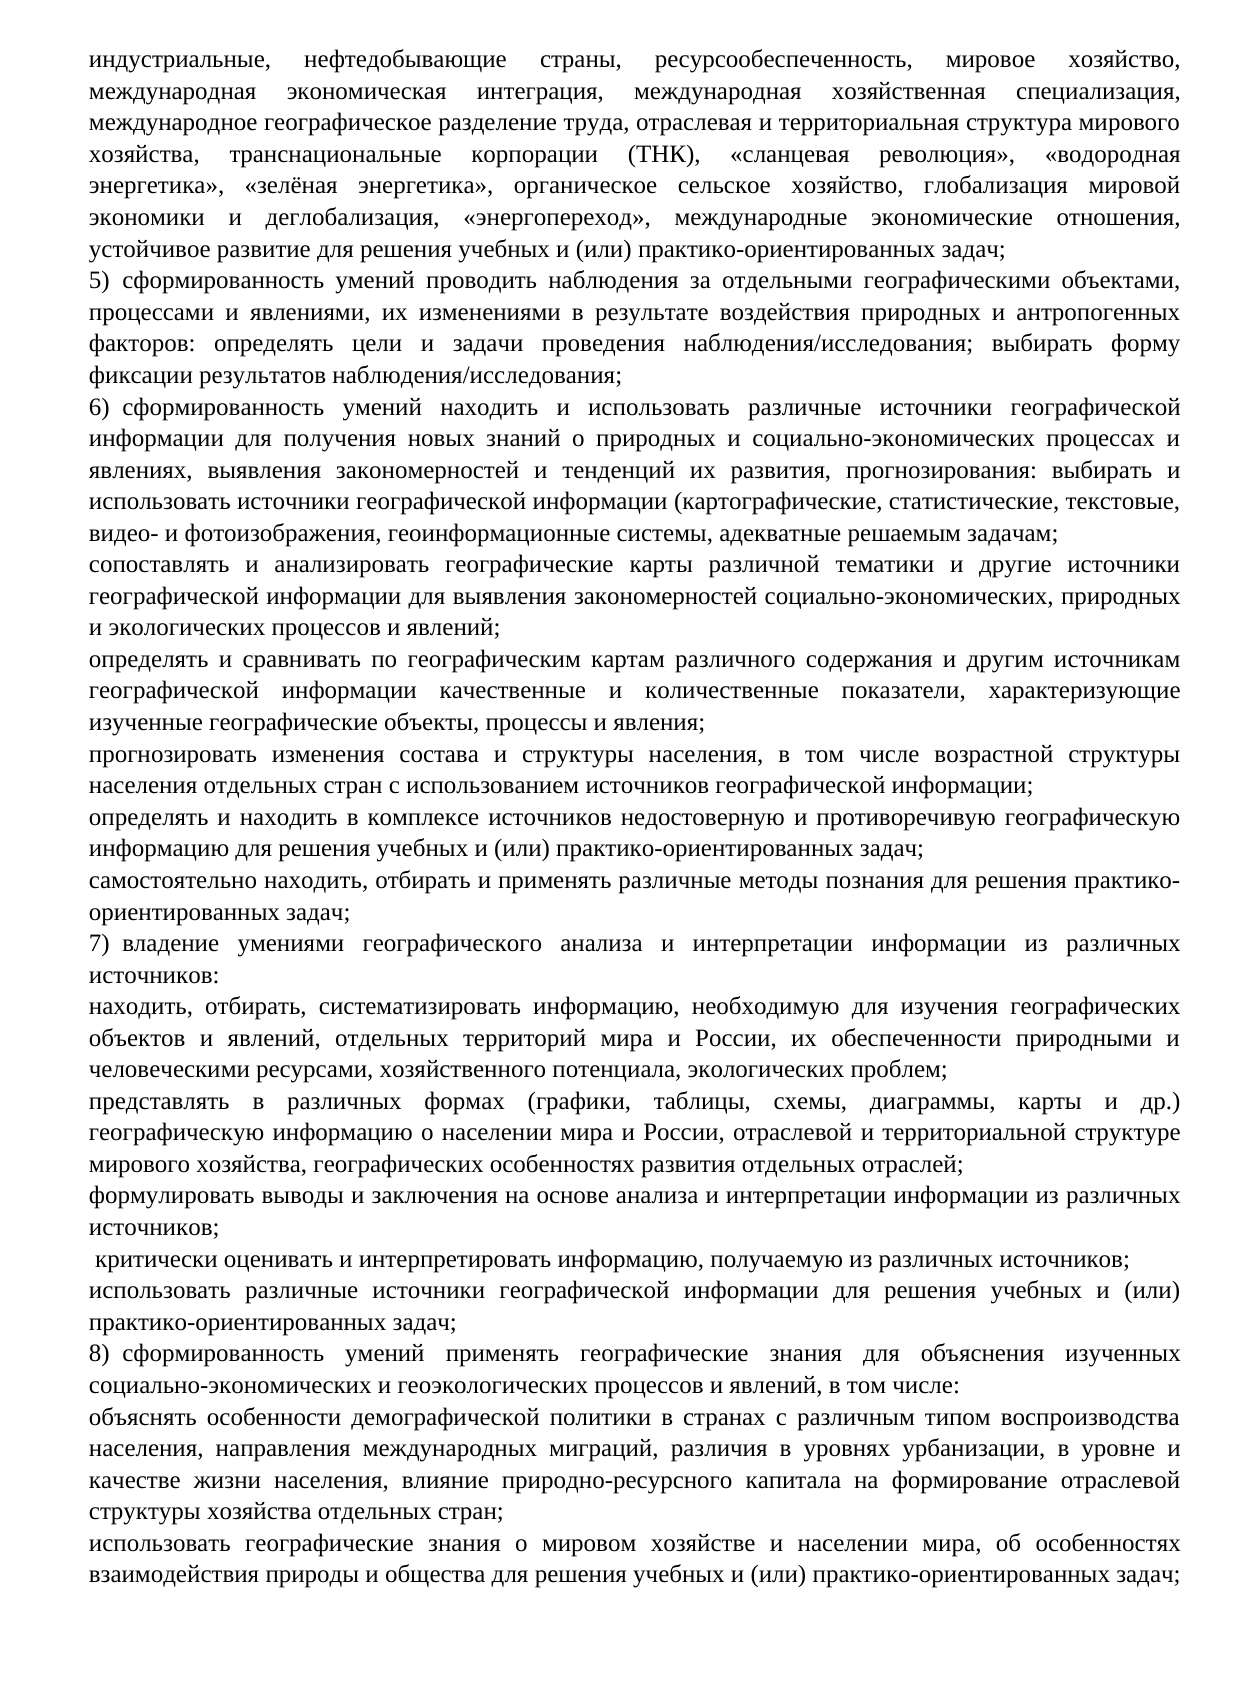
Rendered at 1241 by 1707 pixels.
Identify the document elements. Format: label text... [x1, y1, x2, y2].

text представлять в различных формах (графики, таблицы, схемы, диаграммы, карты и др.) географическую информацию о населении мира и России, отраслевой и территориальной структуре мирового хозяйства, географических особенностях развития отдельных отраслей; [89, 1086, 1181, 1178]
text использовать географические знания о мировом хозяйстве и населении мира, об особенностях взаимодействия природы и общества для решения учебных и (или) практико-ориентированных задач; [89, 1528, 1181, 1588]
text 6) сформированность умений находить и использовать различные источники географической информации для получения новых знаний о природных и социально-экономических процессах и явлениях, выявления закономерностей и тенденций их развития, прогнозирования: выбирать и использовать источники географической информации (картографические, статистические, текстовые, видео- и фотоизображения, геоинформационные системы, адекватные решаемым задачам; [89, 392, 1181, 547]
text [89, 44, 1181, 262]
text находить, отбирать, систематизировать информацию, необходимую для изучения географических объектов и явлений, отдельных территорий мира и России, их обеспеченности природными и человеческими ресурсами, хозяйственного потенциала, экологических проблем; [89, 991, 1181, 1083]
text определять и сравнивать по географическим картам различного содержания и другим источникам географической информации качественные и количественные показатели, характеризующие изученные географические объекты, процессы и явления; [89, 644, 1181, 736]
text критически оценивать и интерпретировать информацию, получаемую из различных источников; [89, 1244, 1181, 1272]
text формулировать выводы и заключения на основе анализа и интерпретации информации из различных источников; [89, 1181, 1181, 1241]
text самостоятельно находить, отбирать и применять различные методы познания для решения практико-ориентированных задач; [89, 865, 1181, 925]
text определять и находить в комплексе источников недостоверную и противоречивую географическую информацию для решения учебных и (или) практико-ориентированных задач; [89, 802, 1181, 862]
text 8) сформированность умений применять географические знания для объяснения изученных социально-экономических и геоэкологических процессов и явлений, в том числе: [89, 1338, 1181, 1399]
text прогнозировать изменения состава и структуры населения, в том числе возрастной структуры населения отдельных стран с использованием источников географической информации; [89, 739, 1181, 799]
text 7) владение умениями географического анализа и интерпретации информации из различных источников: [89, 928, 1181, 988]
text объяснять особенности демографической политики в странах с различным типом воспроизводства населения, направления международных миграций, различия в уровнях урбанизации, в уровне и качестве жизни населения, влияние природно-ресурсного капитала на формирование отраслевой структуры хозяйства отдельных стран; [89, 1402, 1181, 1525]
text использовать различные источники географической информации для решения учебных и (или) практико-ориентированных задач; [89, 1275, 1181, 1336]
text 5) сформированность умений проводить наблюдения за отдельными географическими объектами, процессами и явлениями, их изменениями в результате воздействия природных и антропогенных факторов: определять цели и задачи проведения наблюдения/исследования; выбирать форму фиксации результатов наблюдения/исследования; [89, 265, 1181, 389]
text сопоставлять и анализировать географические карты различной тематики и другие источники географической информации для выявления закономерностей социально-экономических, природных и экологических процессов и явлений; [89, 549, 1181, 641]
